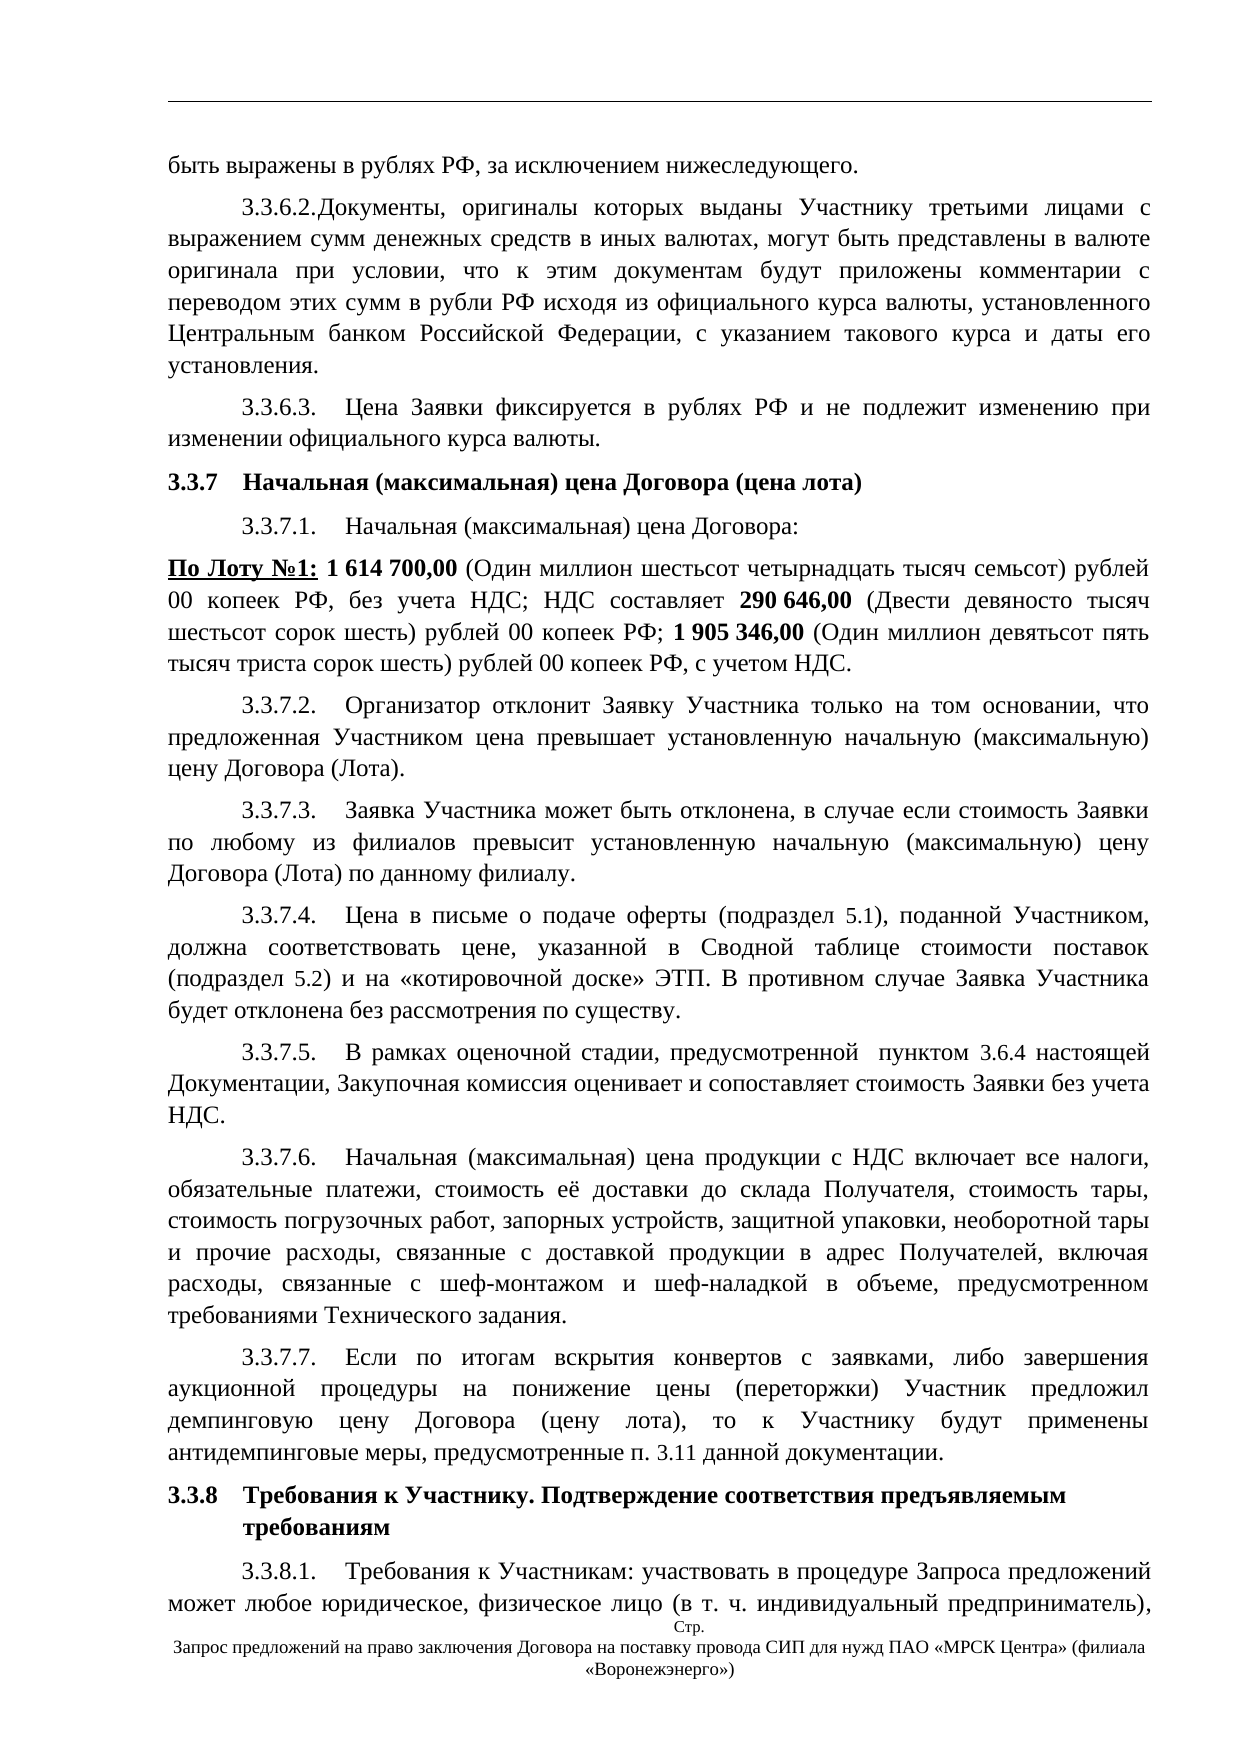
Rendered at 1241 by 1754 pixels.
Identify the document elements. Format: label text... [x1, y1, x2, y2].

list В рамках оценочной стадии, предусмотренной пунктом 3.6.4 настоящей Документации, Закупочная комиссия оценивает и сопоставляет стоимость Заявки без учета НДС. [168, 1037, 1150, 1129]
list Организатор отклонит Заявку Участника только на том основании, что предложенная Участником цена превышает установленную начальную (максимальную) цену Договора (Лота). [168, 690, 1150, 782]
subtitle Начальная (максимальная) цена Договора (цена лота) [168, 467, 1152, 496]
list Документы, оригиналы которых выданы Участнику третьими лицами с выражением сумм денежных средств в иных валютах, могут быть представлены в валюте оригинала при условии, что к этим документам будут приложены комментарии с переводом этих сумм в рубли РФ исходя из официального курса валюты, установленного Центральным банком Российской Федерации, с указанием такового курса и даты его установления. [168, 192, 1152, 378]
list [168, 150, 1152, 179]
list Цена Заявки фиксируется в рублях РФ и не подлежит изменению при изменении официального курса валюты. [168, 392, 1152, 452]
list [168, 1556, 1152, 1617]
list Если по итогам вскрытия конвертов с заявками, либо завершения аукционной процедуры на понижение цены (переторжки) Участник предложил демпинговую цену Договора (цену лота), то к Участнику будут применены антидемпинговые меры, предусмотренные п. 3.11 данной документации. [168, 1342, 1150, 1465]
list Заявка Участника может быть отклонена, в случае если стоимость Заявки по любому из филиалов превысит установленную начальную (максимальную) цену Договора (Лота) по данному филиалу. [168, 795, 1150, 887]
subtitle Требования к Участнику. Подтверждение соответствия предъявляемым требованиям [168, 1481, 1152, 1541]
list Начальная (максимальная) цена продукции с НДС включает все налоги, обязательные платежи, стоимость её доставки до склада Получателя, стоимость тары, стоимость погрузочных работ, запорных устройств, защитной упаковки, необоротной тары и прочие расходы, связанные с доставкой продукции в адрес Получателей, включая расходы, связанные с шеф-монтажом и шеф-наладкой в объеме, предусмотренном требованиями Технического задания. [168, 1142, 1150, 1329]
text По Лоту №1: 1 614 700,00 (Один миллион шестьсот четырнадцать тысяч семьсот) рублей 00 копеек РФ, без учета НДС; НДС составляет 290 646,00 (Двести девяносто тысяч шестьсот сорок шесть) рублей 00 копеек РФ; 1 905 346,00 (Один миллион девятьсот пять тысяч триста сорок шесть) рублей 00 копеек РФ, с учетом НДС. [168, 553, 1150, 677]
list Цена в письме о подаче оферты (подраздел 5.1), поданной Участником, должна соответствовать цене, указанной в Сводной таблице стоимости поставок (подраздел 5.2) и на «котировочной доске» ЭТП. В противном случае Заявка Участника будет отклонена без рассмотрения по существу. [168, 900, 1150, 1024]
list Начальная (максимальная) цена Договора: [168, 511, 1150, 540]
